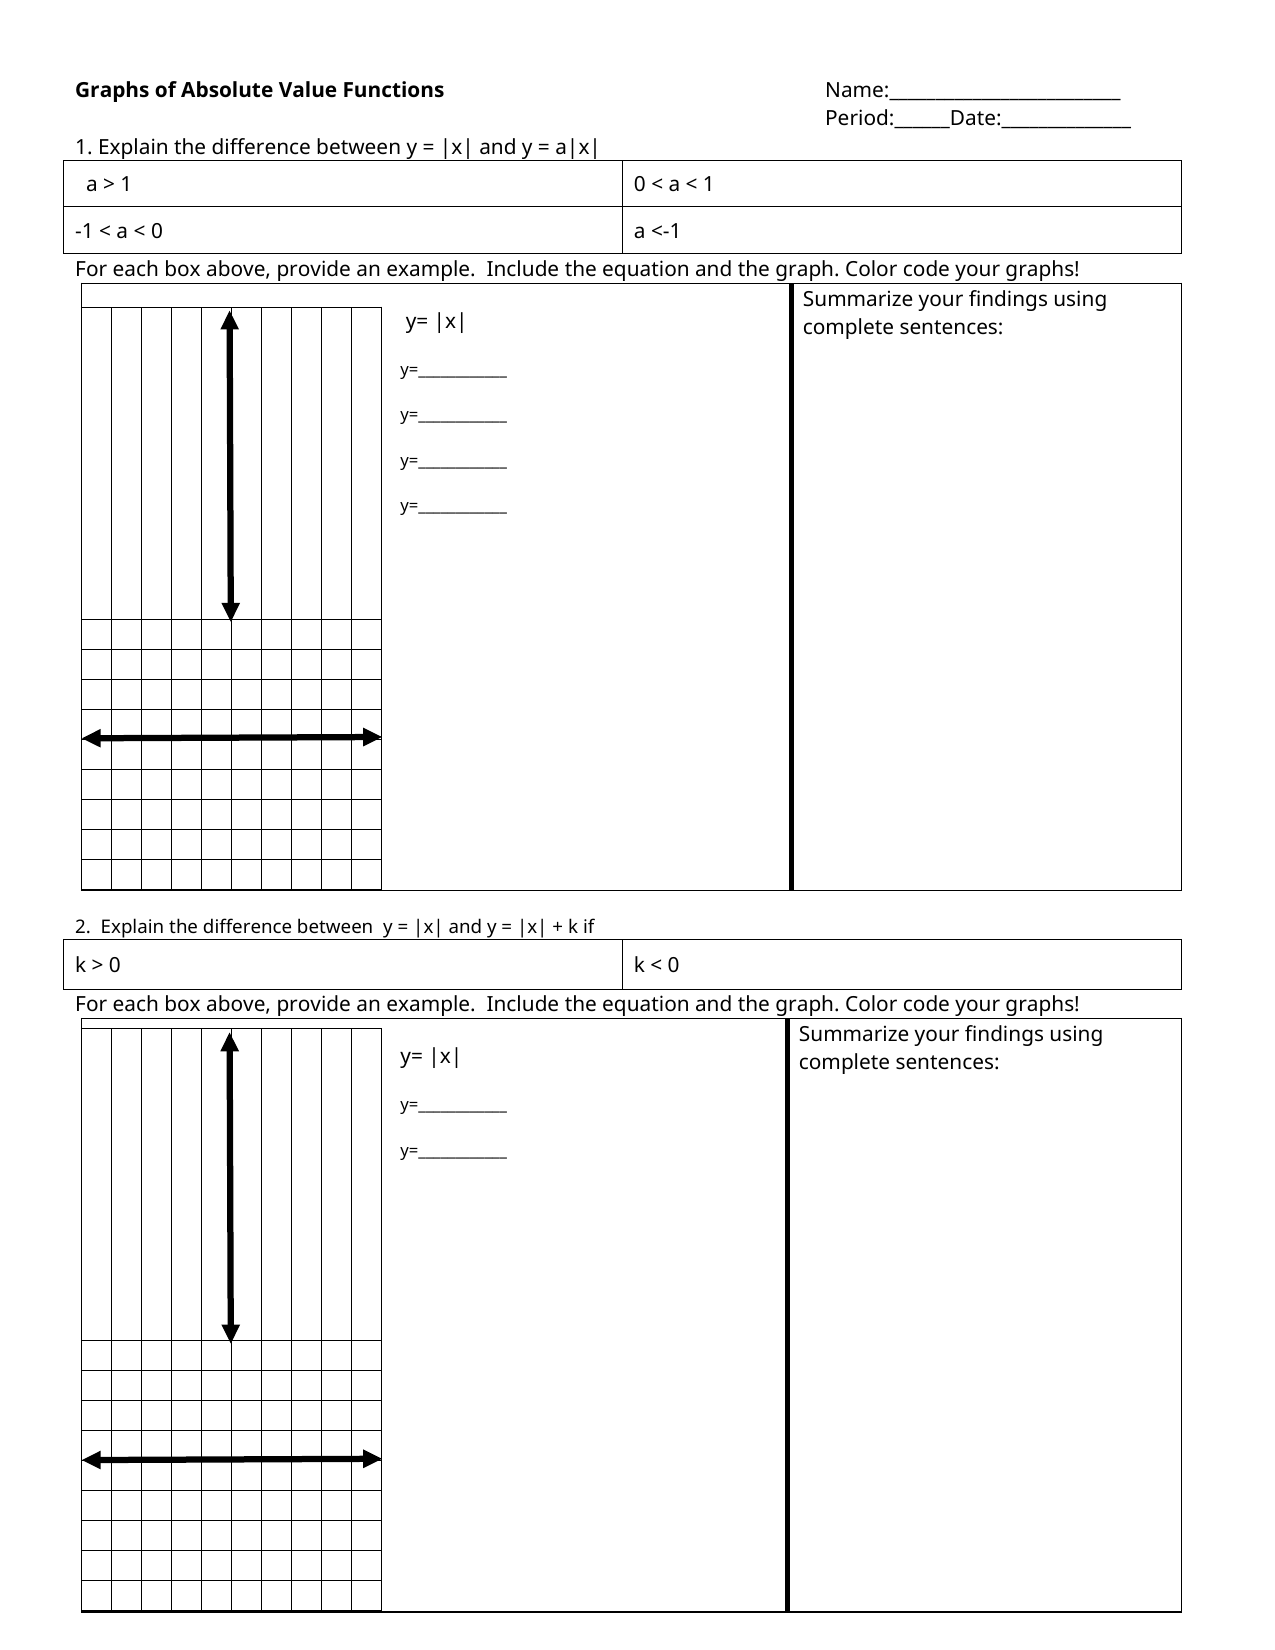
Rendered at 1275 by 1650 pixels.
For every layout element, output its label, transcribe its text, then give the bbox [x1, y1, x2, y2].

text 1. Explain the difference between y = |x| and y = a|x| [75, 132, 1185, 160]
table_header a > 1 [64, 161, 622, 206]
text Period:______Date:______________ [75, 103, 1185, 132]
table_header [790, 1019, 1181, 1611]
table_header k > 0 [64, 940, 622, 988]
text 2. Explain the difference between y = |x| and y = |x| + k if [75, 913, 1185, 939]
table_header k < 0 [623, 940, 1181, 988]
table_header Summarize your findings using complete sentences: [794, 284, 1181, 890]
text Graphs of Absolute Value Functions Name:_________________________ [75, 75, 1185, 103]
table_header 0 < a < 1 [623, 161, 1181, 206]
table_header y= |x| y=____________ y=____________ [82, 1019, 785, 1611]
text For each box above, provide an example. Include the equation and the graph. Color code your graphs! [75, 254, 1185, 283]
table_header y= |x| y=____________ y=____________ y=____________ y=____________ [82, 284, 789, 890]
table_cell -1 < a < 0 [64, 207, 622, 253]
text For each box above, provide an example. Include the equation and the graph. Color code your graphs! [75, 989, 1185, 1018]
table_cell a <-1 [623, 207, 1181, 253]
